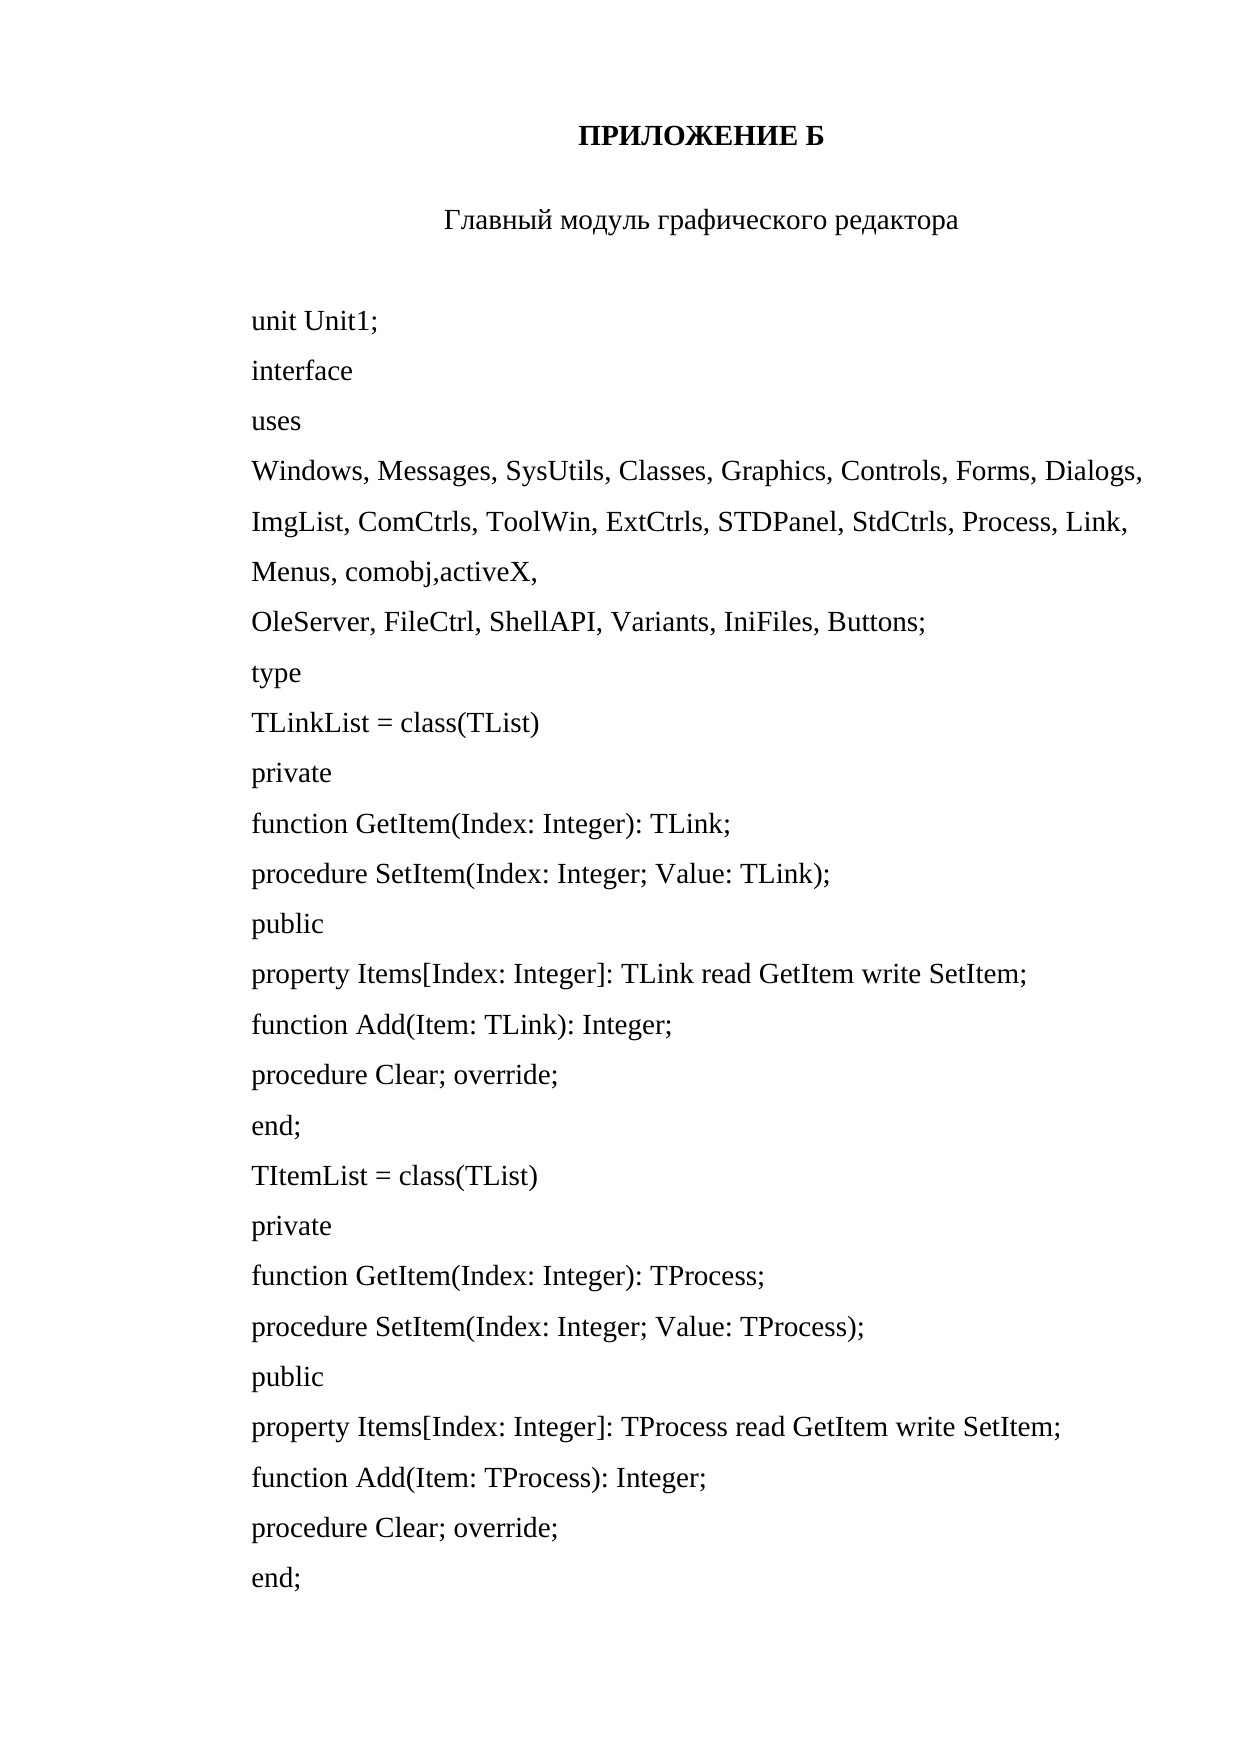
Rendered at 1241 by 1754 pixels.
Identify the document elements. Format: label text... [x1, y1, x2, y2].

text type [177, 655, 1152, 688]
text uses [177, 403, 1152, 437]
text procedure Clear; override; [177, 1057, 1152, 1091]
text function Add(Item: TLink): Integer; [177, 1007, 1152, 1041]
text unit Unit1; [177, 303, 1152, 336]
text TLinkList = class(TList) [177, 705, 1152, 739]
text end; [177, 1560, 1152, 1594]
text public [177, 906, 1152, 940]
text public [177, 1359, 1152, 1393]
text private [177, 1208, 1152, 1242]
text property Items[Index: Integer]: TLink read GetItem write SetItem; [177, 957, 1152, 990]
text function GetItem(Index: Integer): TLink; [177, 806, 1152, 839]
subtitle ПРИЛОЖЕНИЕ Б [177, 118, 1152, 152]
text private [177, 755, 1152, 789]
text function Add(Item: TProcess): Integer; [177, 1460, 1152, 1493]
text interface [177, 353, 1152, 386]
text end; [177, 1108, 1152, 1141]
text function GetItem(Index: Integer): TProcess; [177, 1258, 1152, 1292]
text Menus, comobj,activeX, [177, 554, 1152, 588]
text OleServer, FileCtrl, ShellAPI, Variants, IniFiles, Buttons; [177, 604, 1152, 638]
text procedure Clear; override; [177, 1510, 1152, 1544]
text procedure SetItem(Index: Integer; Value: TProcess); [177, 1309, 1152, 1342]
subtitle Главный модуль графического редактора [177, 202, 1152, 236]
text Windows, Messages, SysUtils, Classes, Graphics, Controls, Forms, Dialogs, [177, 453, 1152, 487]
text TItemList = class(TList) [177, 1158, 1152, 1191]
text property Items[Index: Integer]: TProcess read GetItem write SetItem; [177, 1409, 1152, 1443]
text ImgList, ComCtrls, ToolWin, ExtCtrls, STDPanel, StdCtrls, Process, Link, [177, 504, 1152, 537]
text procedure SetItem(Index: Integer; Value: TLink); [177, 856, 1152, 889]
